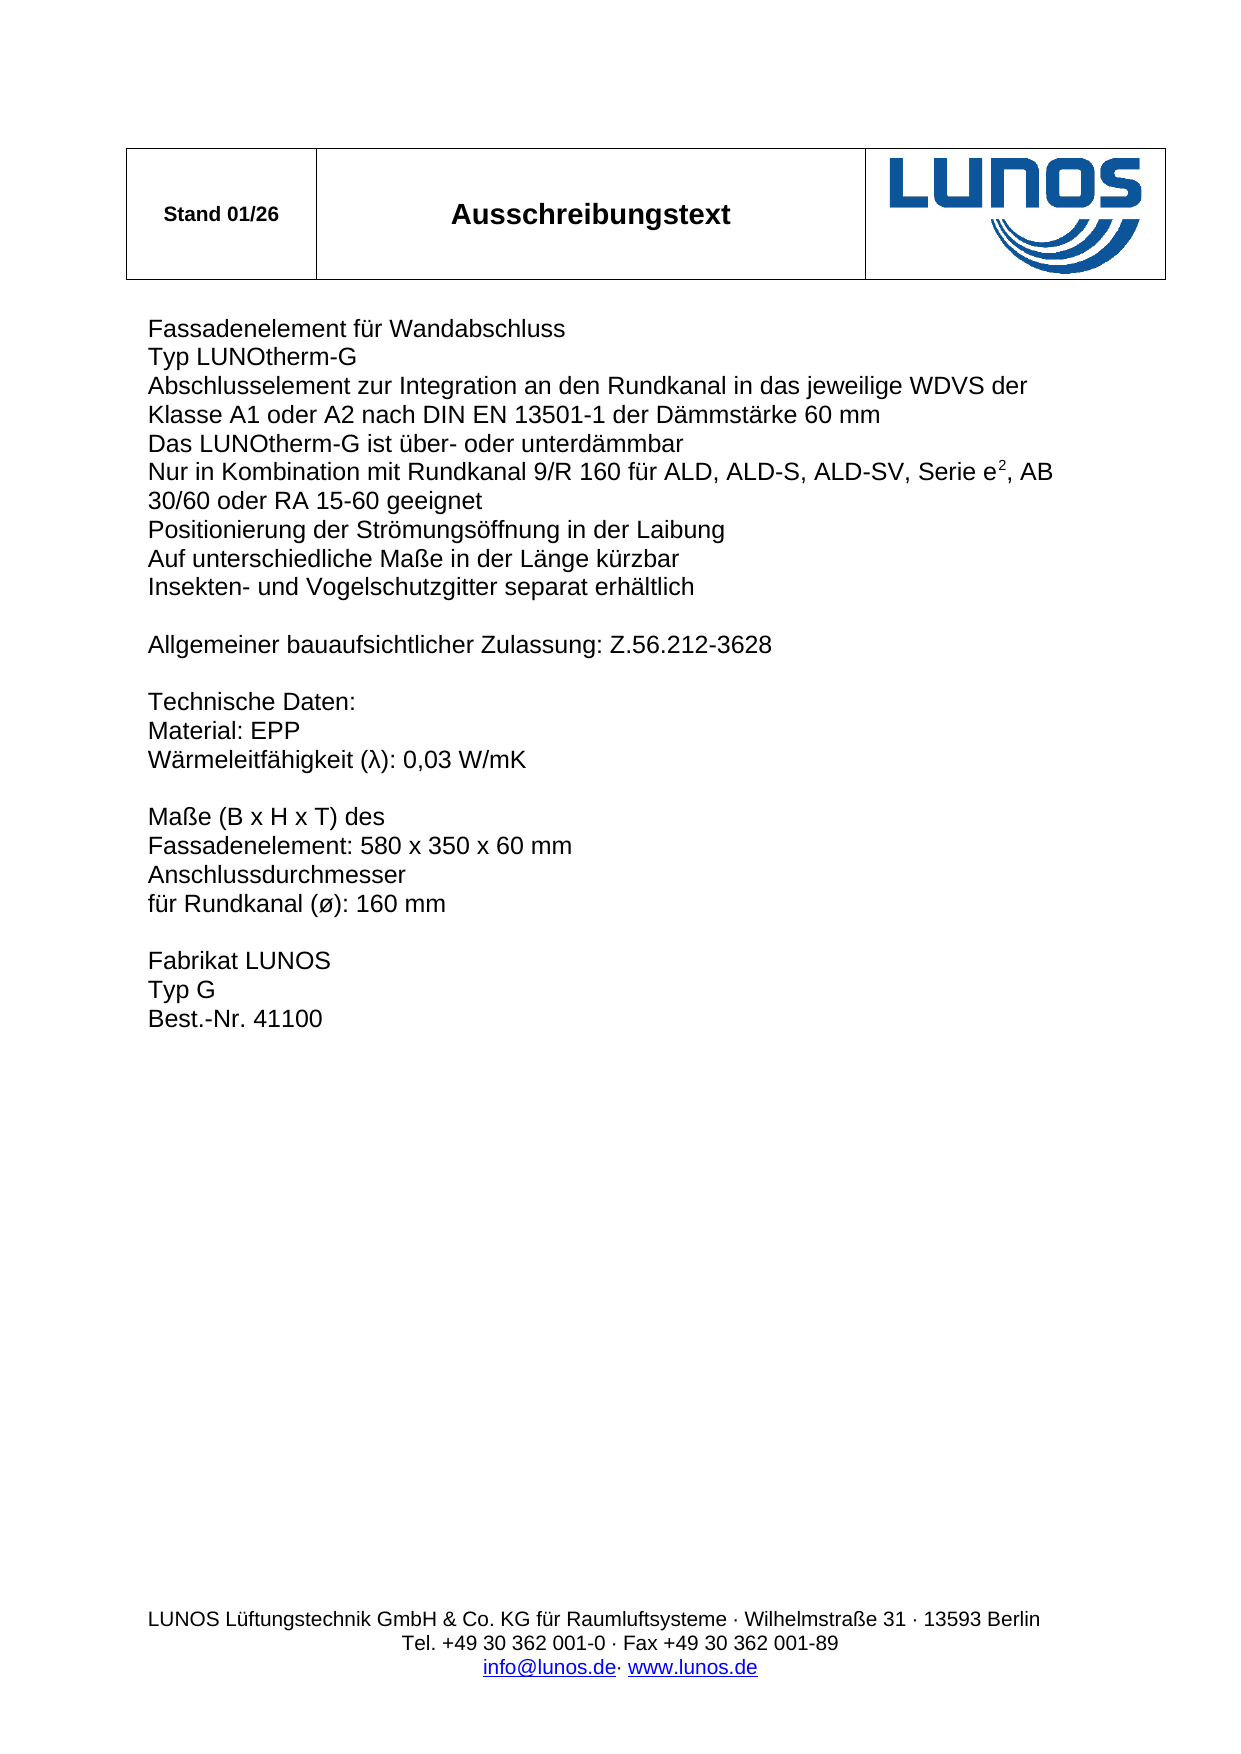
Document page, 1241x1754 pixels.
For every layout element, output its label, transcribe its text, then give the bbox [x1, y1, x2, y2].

table_header Ausschreibungstext [317, 149, 865, 278]
table_header [866, 149, 1165, 278]
text Allgemeiner bauaufsichtlicher Zulassung: Z.56.212-3628 Technische Daten: Material: EPP [148, 601, 1092, 745]
table_header Stand 01/26 [127, 149, 316, 278]
text Wärmeleitfähigkeit (λ): 0,03 W/mK Maße (B x H x T) des Fassadenelement: 580 x 350 x 60 mm Anschlussdurchmesser für Rundkanal (ø): 160 mm [148, 745, 1092, 917]
text Fabrikat LUNOS Typ G Best.-Nr. 41100 [148, 917, 1092, 1032]
text Fassadenelement für Wandabschluss Typ LUNOtherm-G Abschlusselement zur Integration an den Rundkanal in das jeweilige WDVS der Klasse A1 oder A2 nach DIN EN 13501-1 der Dämmstärke 60 mm Das LUNOtherm-G ist über- oder unterdämmbar Nur in Kombination mit Rundkanal 9/R 160 für ALD, ALD-S, ALD-SV, Serie e2, AB 30/60 oder RA 15-60 geeignet Positionierung der Strömungsöffnung in der Laibung Auf unterschiedliche Maße in der Länge kürzbar Insekten- und Vogelschutzgitter separat erhältlich [148, 313, 1092, 601]
picture [889, 158, 1142, 279]
